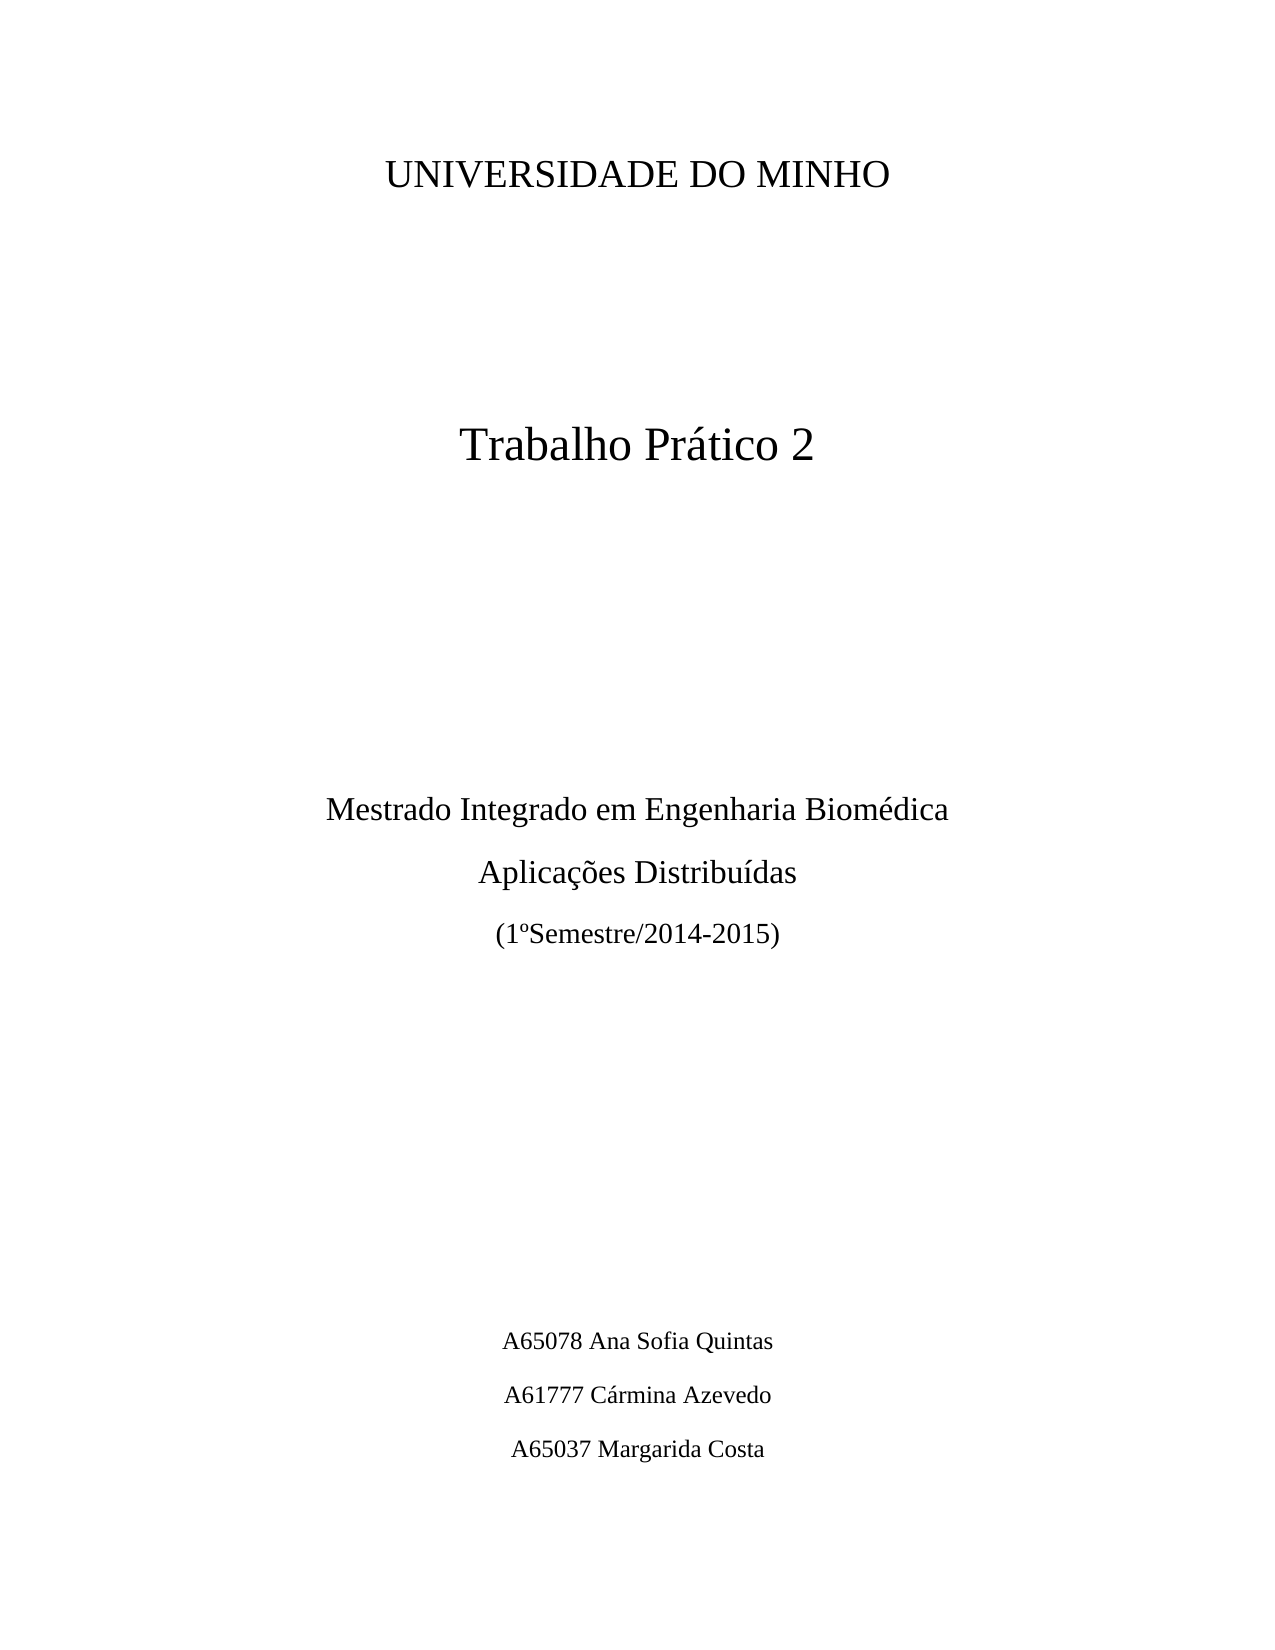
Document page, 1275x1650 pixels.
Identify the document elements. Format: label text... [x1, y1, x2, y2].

text UNIVERSIDADE DO MINHO [187, 150, 1087, 196]
text A65037 Margarida Costa [187, 1434, 1087, 1462]
text A65078 Ana Sofia Quintas [187, 1326, 1087, 1355]
text Mestrado Integrado em Engenharia Biomédica [187, 789, 1087, 828]
text A61777 Cármina Azevedo [187, 1380, 1087, 1409]
text Trabalho Prático 2 [187, 415, 1087, 470]
text (1ºSemestre/2014-2015) [187, 916, 1087, 950]
text Aplicações Distribuídas [187, 853, 1087, 891]
